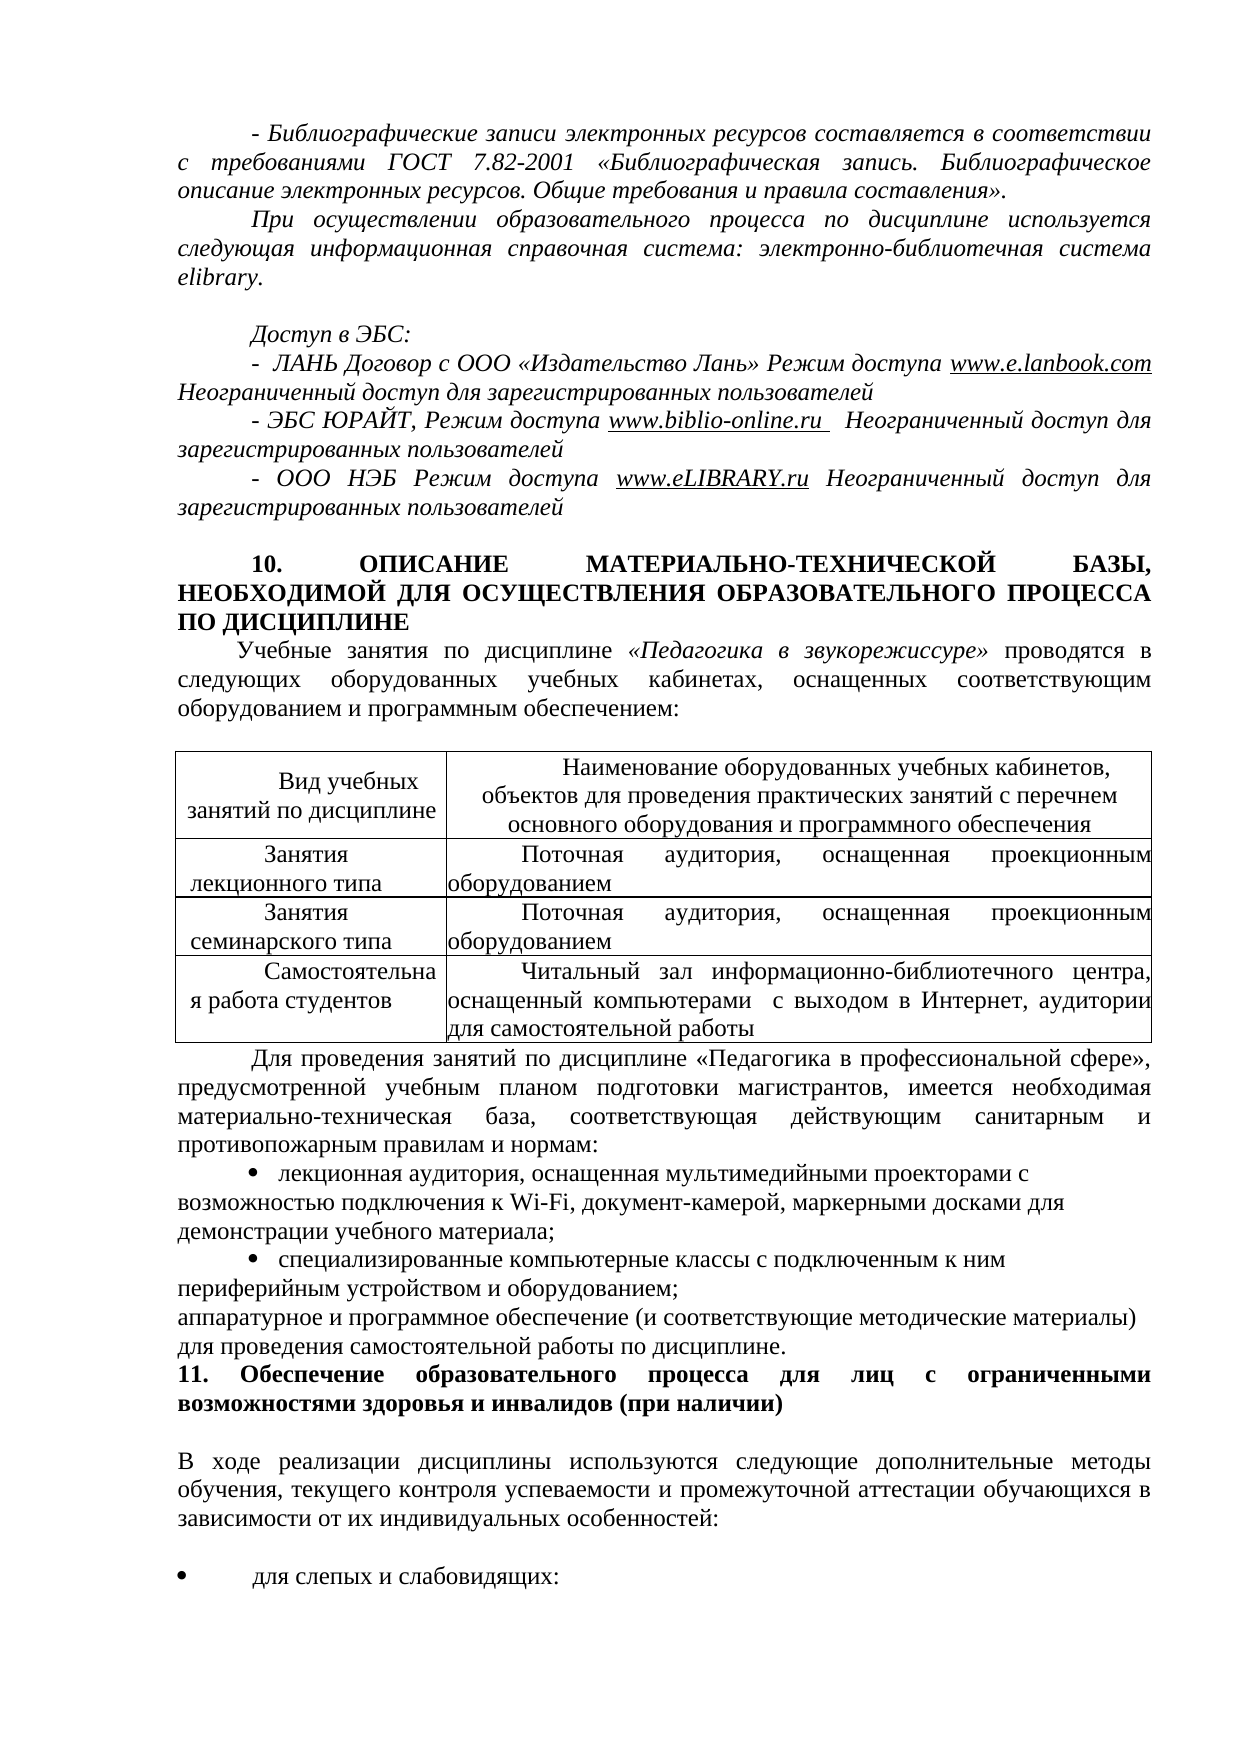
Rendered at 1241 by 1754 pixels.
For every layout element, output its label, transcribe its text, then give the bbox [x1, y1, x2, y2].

table_cell Самостоятельная работа студентов [176, 956, 446, 1042]
text При осуществлении образовательного процесса по дисциплине используется следующая информационная справочная система: электронно-библиотечная система elibrary. [177, 204, 1152, 291]
table_cell Читальный зал информационно-библиотечного центра, оснащенный компьютерами с выходом в Интернет, аудитории для самостоятельной работы [447, 956, 1151, 1042]
text - ООО НЭБ Режим доступа www.eLIBRARY.ru Неограниченный доступ для зарегистрированных пользователей [177, 463, 1152, 521]
table_header Вид учебных занятий по дисциплине [176, 752, 446, 838]
table_header Наименование оборудованных учебных кабинетов, объектов для проведения практических занятий с перечнем основного оборудования и программного обеспечения [447, 752, 1151, 838]
table_cell Поточная аудитория, оснащенная проекционным оборудованием [447, 898, 1151, 955]
text - Библиографические записи электронных ресурсов составляется в соответствии с требованиями ГОСТ 7.82-2001 «Библиографическая запись. Библиографическое описание электронных ресурсов. Общие требования и правила составления». [177, 118, 1152, 204]
list специализированные компьютерные классы с подключенным к ним периферийным устройством и оборудованием; [177, 1244, 1152, 1302]
table_cell Занятия лекционного типа [176, 839, 446, 896]
text 11. Обеспечение образовательного процесса для лиц с ограниченными возможностями здоровья и инвалидов (при наличии) [177, 1359, 1152, 1417]
text Учебные занятия по дисциплине «Педагогика в звукорежиссуре» проводятся в следующих оборудованных учебных кабинетах, оснащенных соответствующим оборудованием и программным обеспечением: [177, 636, 1152, 722]
list для слепых и слабовидящих: [177, 1561, 1152, 1589]
text - ЛАНЬ Договор с ООО «Издательство Лань» Режим доступа www.e.lanbook.com Неограниченный доступ для зарегистрированных пользователей [177, 348, 1152, 406]
text Доступ в ЭБС: [177, 319, 1152, 348]
table_cell Занятия семинарского типа [176, 898, 446, 955]
text Для проведения занятий по дисциплине «Педагогика в профессиональной сфере», предусмотренной учебным планом подготовки магистрантов, имеется необходимая материально-техническая база, соответствующая действующим санитарным и противопожарным правилам и нормам: [177, 1043, 1152, 1158]
subtitle 10. ОПИСАНИЕ МАТЕРИАЛЬНО-ТЕХНИЧЕСКОЙ БАЗЫ, НЕОБХОДИМОЙ ДЛЯ ОСУЩЕСТВЛЕНИЯ ОБРАЗОВАТЕЛЬНОГО ПРОЦЕССА ПО ДИСЦИПЛИНЕ [177, 549, 1152, 636]
text В ходе реализации дисциплины используются следующие дополнительные методы обучения, текущего контроля успеваемости и промежуточной аттестации обучающихся в зависимости от их индивидуальных особенностей: [177, 1446, 1152, 1532]
list лекционная аудитория, оснащенная мультимедийными проекторами с возможностью подключения к Wi-Fi, документ-камерой, маркерными досками для демонстрации учебного материала; [177, 1158, 1152, 1244]
table_cell Поточная аудитория, оснащенная проекционным оборудованием [447, 839, 1151, 896]
text - ЭБС ЮРАЙТ, Режим доступа www.biblio-online.ru Неограниченный доступ для зарегистрированных пользователей [177, 406, 1152, 463]
text аппаратурное и программное обеспечение (и соответствующие методические материалы) для проведения самостоятельной работы по дисциплине. [177, 1302, 1152, 1359]
